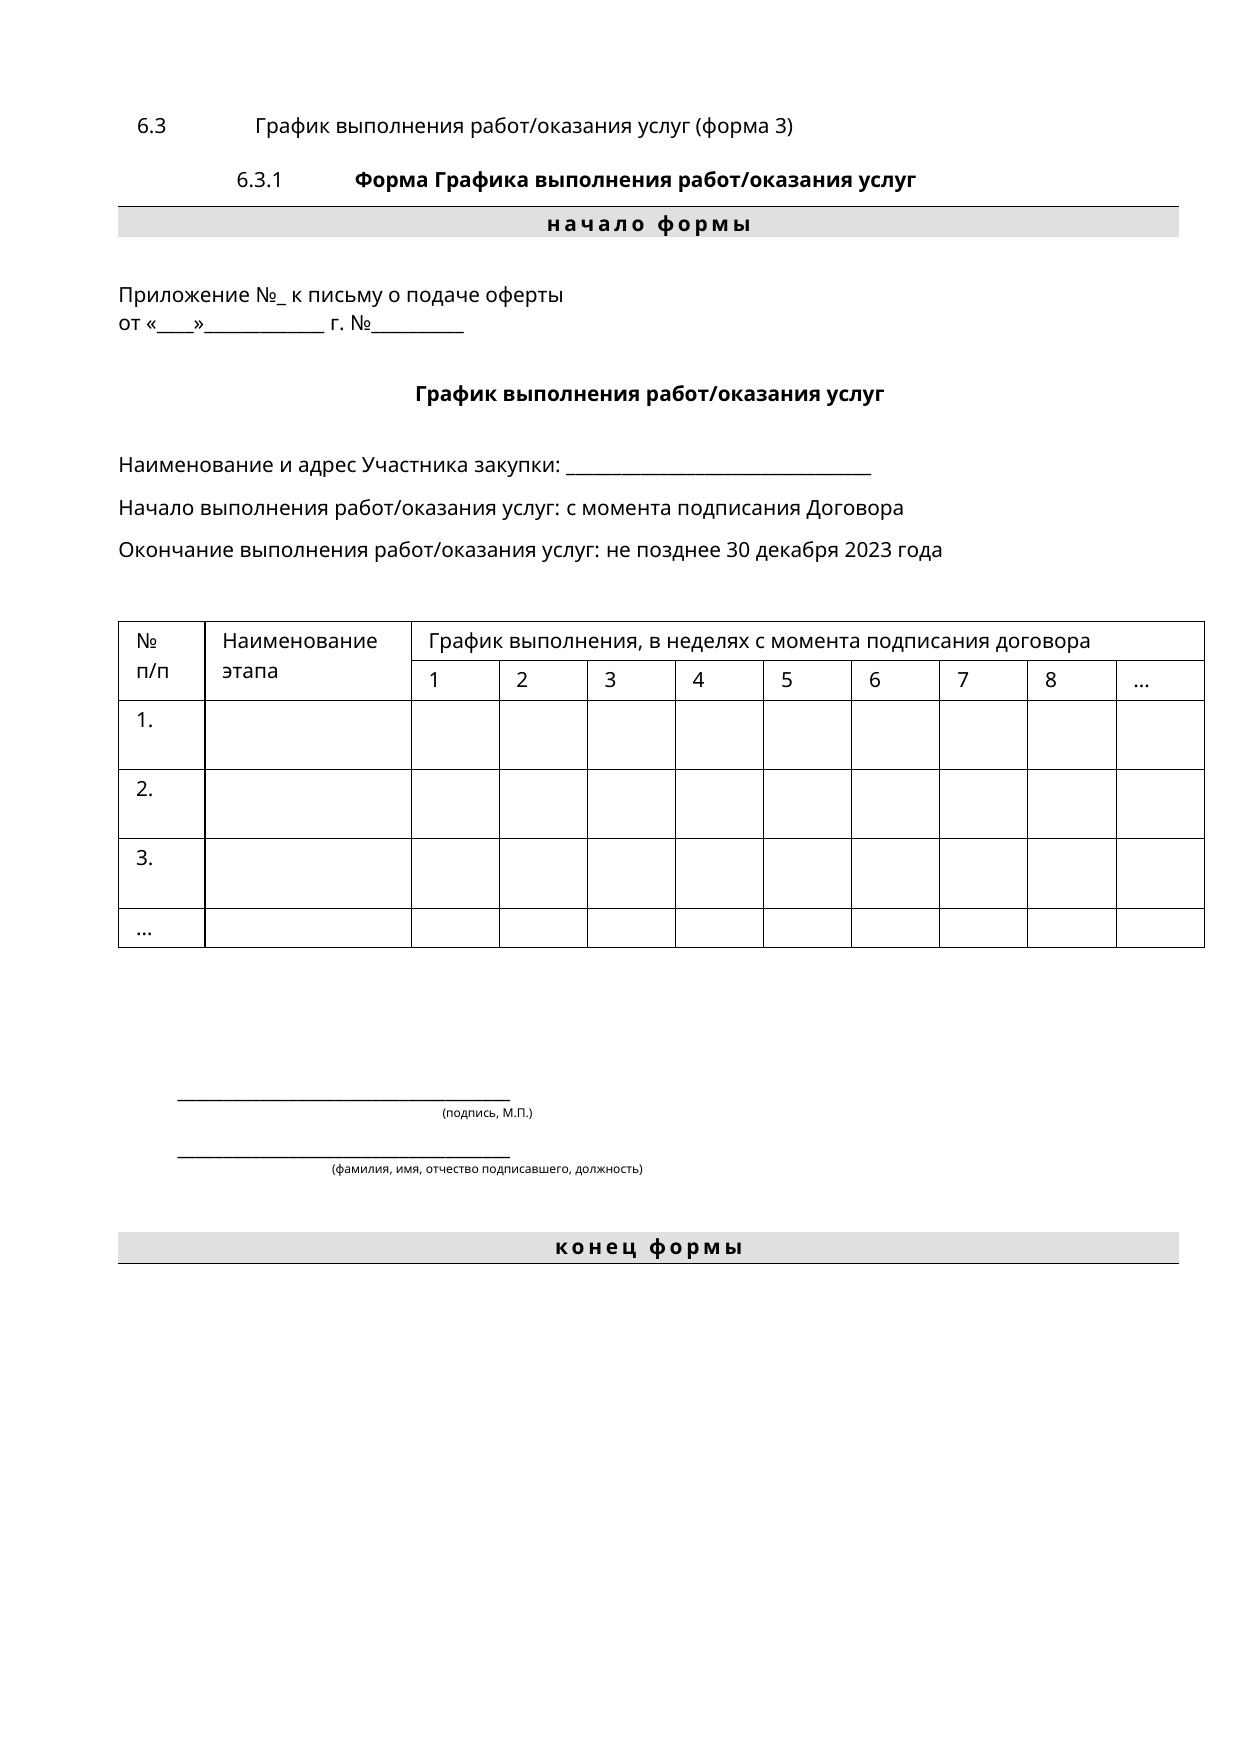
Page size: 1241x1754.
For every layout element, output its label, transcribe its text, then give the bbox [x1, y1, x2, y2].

table_cell [940, 839, 1027, 907]
table_cell 3 [588, 661, 675, 699]
table_cell [764, 839, 851, 907]
table_cell [852, 909, 939, 947]
table_cell 1 [412, 661, 499, 699]
table_cell 7 [940, 661, 1027, 699]
text Наименование и адрес Участника закупки: _________________________________ [118, 450, 1181, 479]
text ____________________________________ [118, 1133, 1181, 1161]
table_cell [588, 701, 675, 769]
table_cell [764, 770, 851, 838]
list Форма Графика выполнения работ/оказания услуг [236, 165, 1181, 193]
table_cell [676, 909, 763, 947]
table_cell [940, 909, 1027, 947]
table_cell [764, 701, 851, 769]
table_cell … [1117, 661, 1204, 699]
text (подпись, М.П.) [118, 1104, 797, 1133]
table_cell [940, 770, 1027, 838]
table_cell [412, 909, 499, 947]
text Приложение №_ к письму о подаче оферты от «____»_____________ г. №__________ [118, 280, 1181, 337]
table_cell [588, 839, 675, 907]
table_cell [588, 909, 675, 947]
subtitle График выполнения работ/оказания услуг (форма 3) [137, 111, 1181, 140]
table_header График выполнения, в неделях с момента подписания договора [412, 622, 1204, 660]
table_cell [500, 909, 587, 947]
table_cell [676, 701, 763, 769]
table_cell [1117, 839, 1204, 907]
table_cell [1117, 701, 1204, 769]
table_cell [676, 770, 763, 838]
table_cell [1028, 909, 1116, 947]
table_cell [206, 770, 411, 838]
table_cell 2 [500, 661, 587, 699]
table_cell [412, 701, 499, 769]
table_cell [412, 839, 499, 907]
table_cell [676, 839, 763, 907]
table_cell [1028, 701, 1116, 769]
table_cell [206, 839, 411, 907]
table_cell 8 [1028, 661, 1116, 699]
text График выполнения работ/оказания услуг [118, 379, 1181, 408]
table_cell [119, 839, 204, 907]
table_cell [588, 770, 675, 838]
table_header Наименование этапа [206, 622, 411, 699]
text Начало выполнения работ/оказания услуг: с момента подписания Договора [118, 493, 1181, 521]
table_cell [852, 701, 939, 769]
text начало формы [118, 207, 1179, 237]
table_cell [852, 770, 939, 838]
table_cell [940, 701, 1027, 769]
table_cell … [119, 909, 204, 947]
table_header № п/п [119, 622, 204, 699]
table_cell [119, 701, 204, 769]
table_cell [500, 839, 587, 907]
table_cell [764, 909, 851, 947]
text (фамилия, имя, отчество подписавшего, должность) [118, 1161, 797, 1189]
table_cell [1028, 839, 1116, 907]
text ____________________________________ [118, 1076, 1181, 1104]
table_cell [500, 770, 587, 838]
table_cell [1117, 909, 1204, 947]
table_cell [206, 909, 411, 947]
table_cell [119, 770, 204, 838]
table_cell [206, 701, 411, 769]
table_cell 4 [676, 661, 763, 699]
table_cell [852, 839, 939, 907]
table_cell 6 [852, 661, 939, 699]
table_cell [1117, 770, 1204, 838]
text Окончание выполнения работ/оказания услуг: не позднее 30 декабря 2023 года [118, 536, 1181, 564]
table_cell [412, 770, 499, 838]
table_cell [500, 701, 587, 769]
text конец формы [118, 1232, 1179, 1263]
table_cell [1028, 770, 1116, 838]
table_cell 5 [764, 661, 851, 699]
